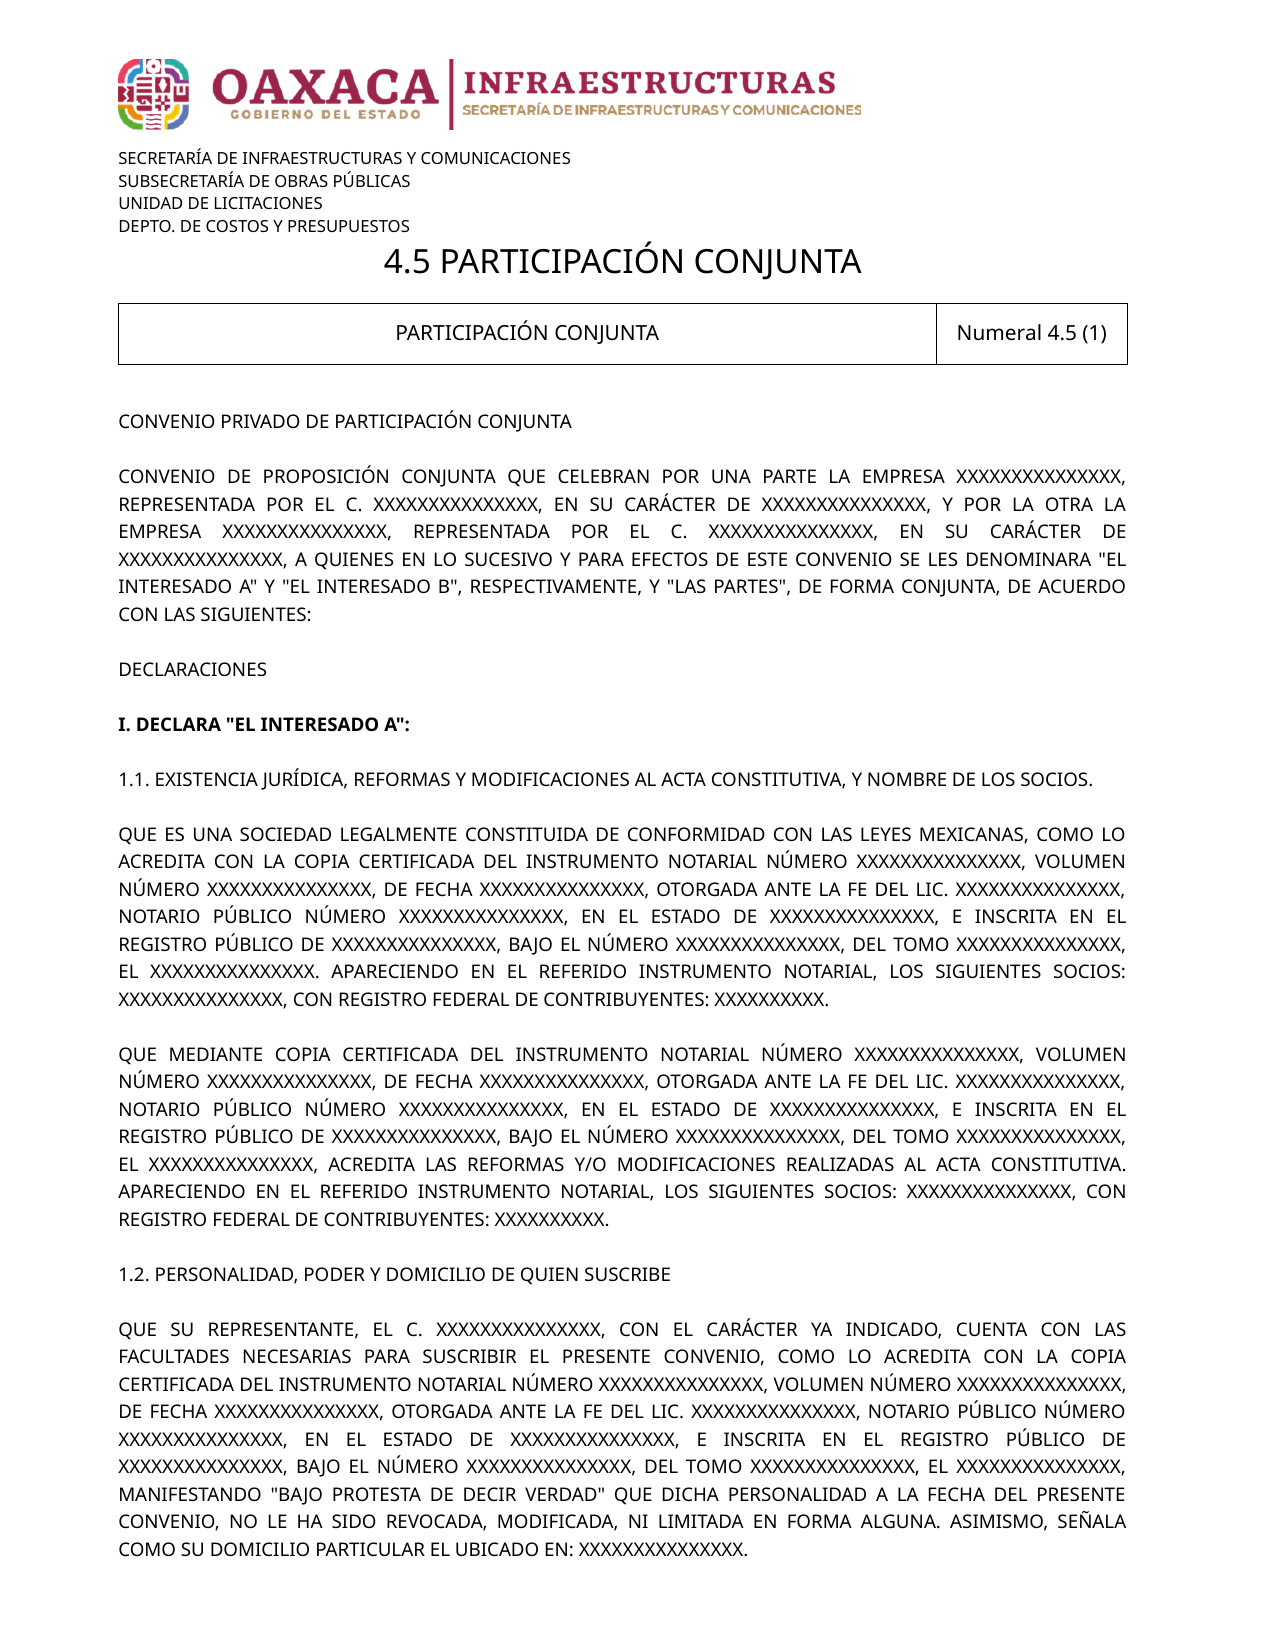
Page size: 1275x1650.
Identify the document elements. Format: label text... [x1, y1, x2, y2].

text QUE SU REPRESENTANTE, EL C. XXXXXXXXXXXXXXX, CON EL CARÁCTER YA INDICADO, CUENTA CON LAS FACULTADES NECESARIAS PARA SUSCRIBIR EL PRESENTE CONVENIO, COMO LO ACREDITA CON LA COPIA CERTIFICADA DEL INSTRUMENTO NOTARIAL NÚMERO XXXXXXXXXXXXXXX, VOLUMEN NÚMERO XXXXXXXXXXXXXXX, DE FECHA XXXXXXXXXXXXXXX, OTORGADA ANTE LA FE DEL LIC. XXXXXXXXXXXXXXX, NOTARIO PÚBLICO NÚMERO XXXXXXXXXXXXXXX, EN EL ESTADO DE XXXXXXXXXXXXXXX, E INSCRITA EN EL REGISTRO PÚBLICO DE XXXXXXXXXXXXXXX, BAJO EL NÚMERO XXXXXXXXXXXXXXX, DEL TOMO XXXXXXXXXXXXXXX, EL XXXXXXXXXXXXXXX, MANIFESTANDO "BAJO PROTESTA DE DECIR VERDAD" QUE DICHA PERSONALIDAD A LA FECHA DEL PRESENTE CONVENIO, NO LE HA SIDO REVOCADA, MODIFICADA, NI LIMITADA EN FORMA ALGUNA. ASIMISMO, SEÑALA COMO SU DOMICILIO PARTICULAR EL UBICADO EN: XXXXXXXXXXXXXXX. [118, 1316, 1127, 1561]
text I. DECLARA "EL INTERESADO A": [118, 711, 1127, 736]
text CONVENIO PRIVADO DE PARTICIPACIÓN CONJUNTA [118, 408, 1127, 434]
text QUE ES UNA SOCIEDAD LEGALMENTE CONSTITUIDA DE CONFORMIDAD CON LAS LEYES MEXICANAS, COMO LO ACREDITA CON LA COPIA CERTIFICADA DEL INSTRUMENTO NOTARIAL NÚMERO XXXXXXXXXXXXXXX, VOLUMEN NÚMERO XXXXXXXXXXXXXXX, DE FECHA XXXXXXXXXXXXXXX, OTORGADA ANTE LA FE DEL LIC. XXXXXXXXXXXXXXX, NOTARIO PÚBLICO NÚMERO XXXXXXXXXXXXXXX, EN EL ESTADO DE XXXXXXXXXXXXXXX, E INSCRITA EN EL REGISTRO PÚBLICO DE XXXXXXXXXXXXXXX, BAJO EL NÚMERO XXXXXXXXXXXXXXX, DEL TOMO XXXXXXXXXXXXXXX, EL XXXXXXXXXXXXXXX. APARECIENDO EN EL REFERIDO INSTRUMENTO NOTARIAL, LOS SIGUIENTES SOCIOS: XXXXXXXXXXXXXXX, CON REGISTRO FEDERAL DE CONTRIBUYENTES: XXXXXXXXXX. [118, 821, 1127, 1011]
text 4.5 PARTICIPACIÓN CONJUNTA [118, 237, 1127, 283]
text CONVENIO DE PROPOSICIÓN CONJUNTA QUE CELEBRAN POR UNA PARTE LA EMPRESA XXXXXXXXXXXXXXX, REPRESENTADA POR EL C. XXXXXXXXXXXXXXX, EN SU CARÁCTER DE XXXXXXXXXXXXXXX, Y POR LA OTRA LA EMPRESA XXXXXXXXXXXXXXX, REPRESENTADA POR EL C. XXXXXXXXXXXXXXX, EN SU CARÁCTER DE XXXXXXXXXXXXXXX, A QUIENES EN LO SUCESIVO Y PARA EFECTOS DE ESTE CONVENIO SE LES DENOMINARA "EL INTERESADO A" Y "EL INTERESADO B", RESPECTIVAMENTE, Y "LAS PARTES", DE FORMA CONJUNTA, DE ACUERDO CON LAS SIGUIENTES: [118, 463, 1127, 626]
table_header PARTICIPACIÓN CONJUNTA [119, 304, 936, 364]
text 1.2. PERSONALIDAD, PODER Y DOMICILIO DE QUIEN SUSCRIBE [118, 1261, 1127, 1286]
table_header Numeral 4.5 (1) [937, 304, 1127, 364]
text 1.1. EXISTENCIA JURÍDICA, REFORMAS Y MODIFICACIONES AL ACTA CONSTITUTIVA, Y NOMBRE DE LOS SOCIOS. [118, 766, 1127, 791]
text DECLARACIONES [118, 656, 1127, 681]
text QUE MEDIANTE COPIA CERTIFICADA DEL INSTRUMENTO NOTARIAL NÚMERO XXXXXXXXXXXXXXX, VOLUMEN NÚMERO XXXXXXXXXXXXXXX, DE FECHA XXXXXXXXXXXXXXX, OTORGADA ANTE LA FE DEL LIC. XXXXXXXXXXXXXXX, NOTARIO PÚBLICO NÚMERO XXXXXXXXXXXXXXX, EN EL ESTADO DE XXXXXXXXXXXXXXX, E INSCRITA EN EL REGISTRO PÚBLICO DE XXXXXXXXXXXXXXX, BAJO EL NÚMERO XXXXXXXXXXXXXXX, DEL TOMO XXXXXXXXXXXXXXX, EL XXXXXXXXXXXXXXX, ACREDITA LAS REFORMAS Y/O MODIFICACIONES REALIZADAS AL ACTA CONSTITUTIVA. APARECIENDO EN EL REFERIDO INSTRUMENTO NOTARIAL, LOS SIGUIENTES SOCIOS: XXXXXXXXXXXXXXX, CON REGISTRO FEDERAL DE CONTRIBUYENTES: XXXXXXXXXX. [118, 1041, 1127, 1231]
picture [118, 59, 862, 130]
